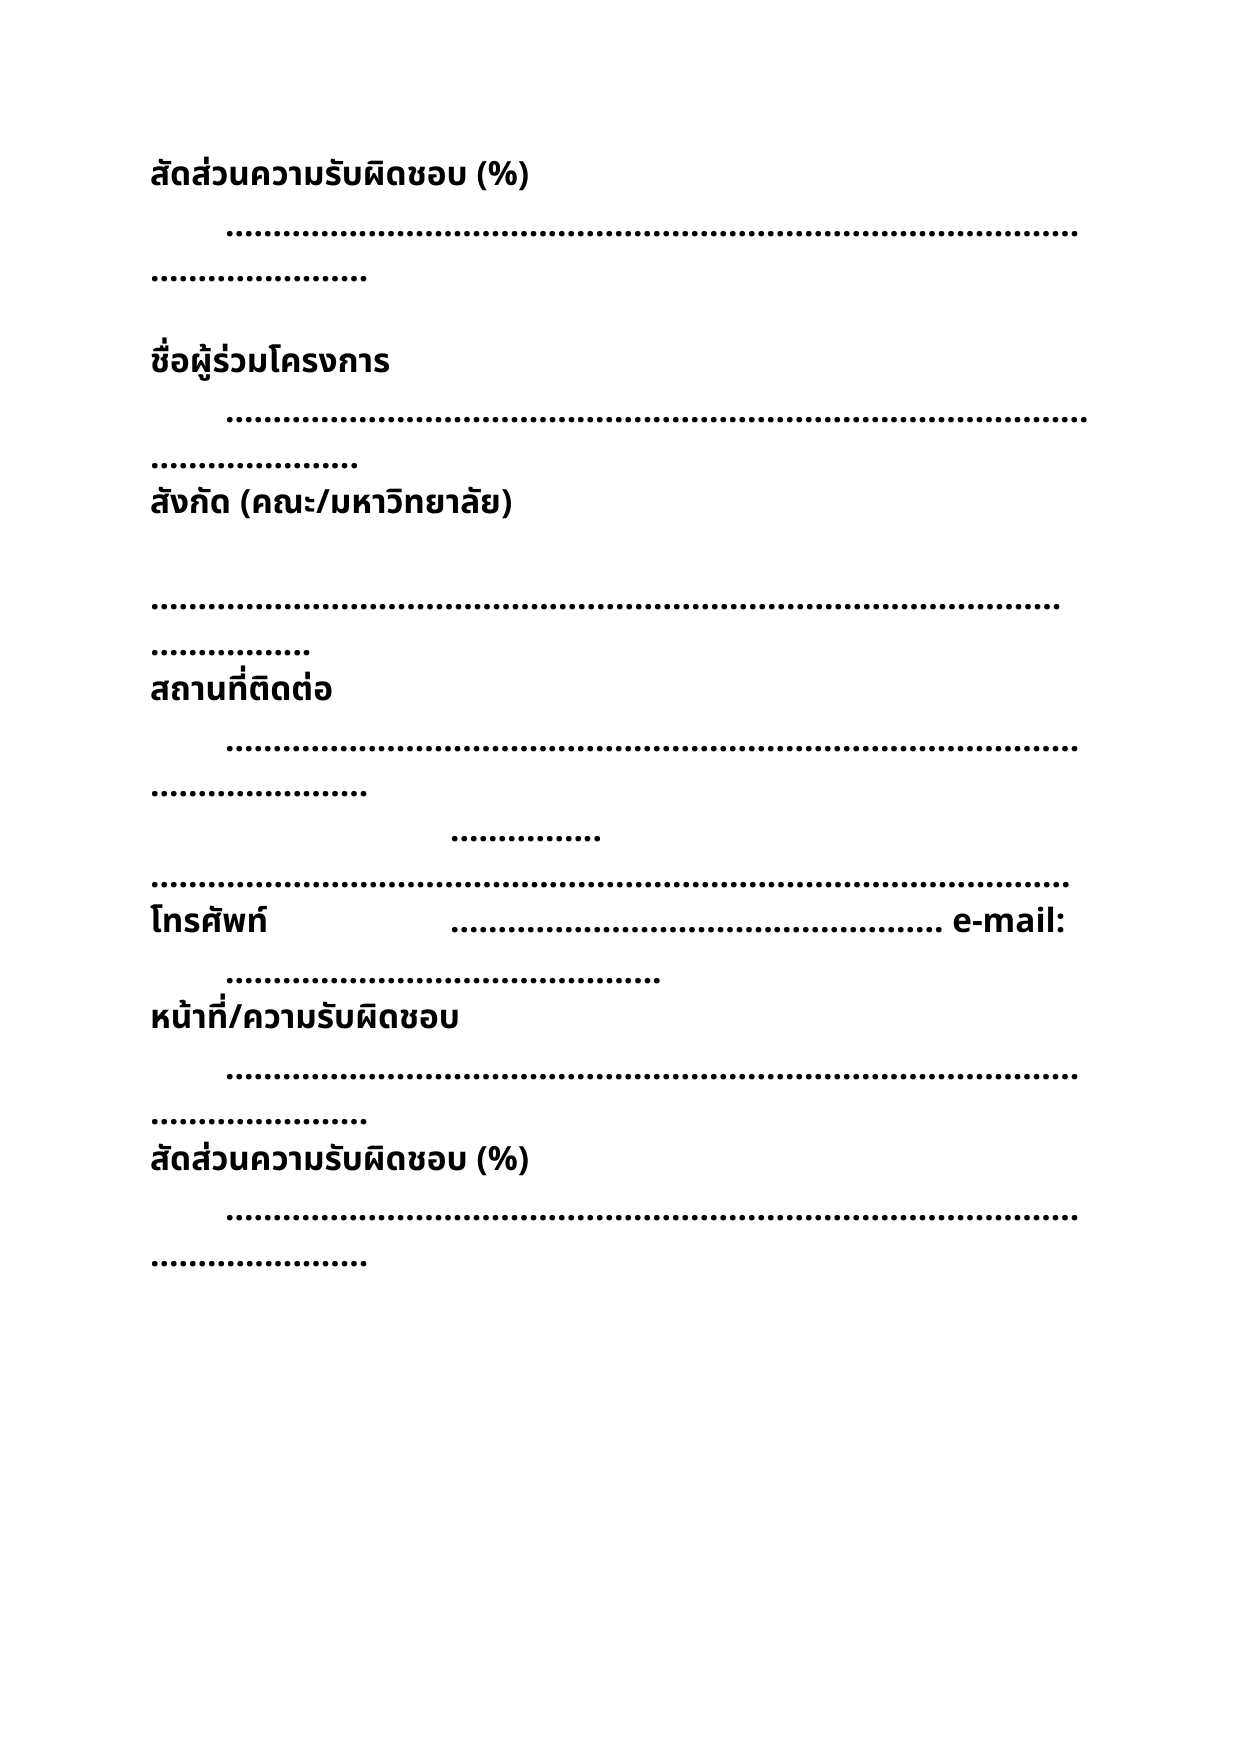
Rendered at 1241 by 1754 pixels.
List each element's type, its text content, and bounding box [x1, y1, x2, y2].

text สัดส่วนความรับผิดชอบ (%) .…………...………………………………………………………..………….................... [150, 150, 1090, 291]
text สถานที่ติดต่อ .…………...………………………………………………………..………….................... [150, 665, 1090, 806]
text โทรศัพท์ .…………...……………………………… e-mail: ……………………….…………...... [150, 897, 1090, 993]
text หน้าที่/ความรับผิดชอบ .…………...………………………………………………………..………….................... [150, 993, 1090, 1134]
text ชื่อผู้ร่วมโครงการ .……………………………………...……………………………………………………….... [150, 337, 1090, 478]
text สังกัด (คณะ/มหาวิทยาลัย) ……………………………...………………………………………………………..……...... [150, 478, 1090, 665]
text .…………...………………………………………………………..………….................... [150, 806, 1090, 897]
text สัดส่วนความรับผิดชอบ (%) .…………...………………………………………………………..………….................... [150, 1134, 1090, 1276]
